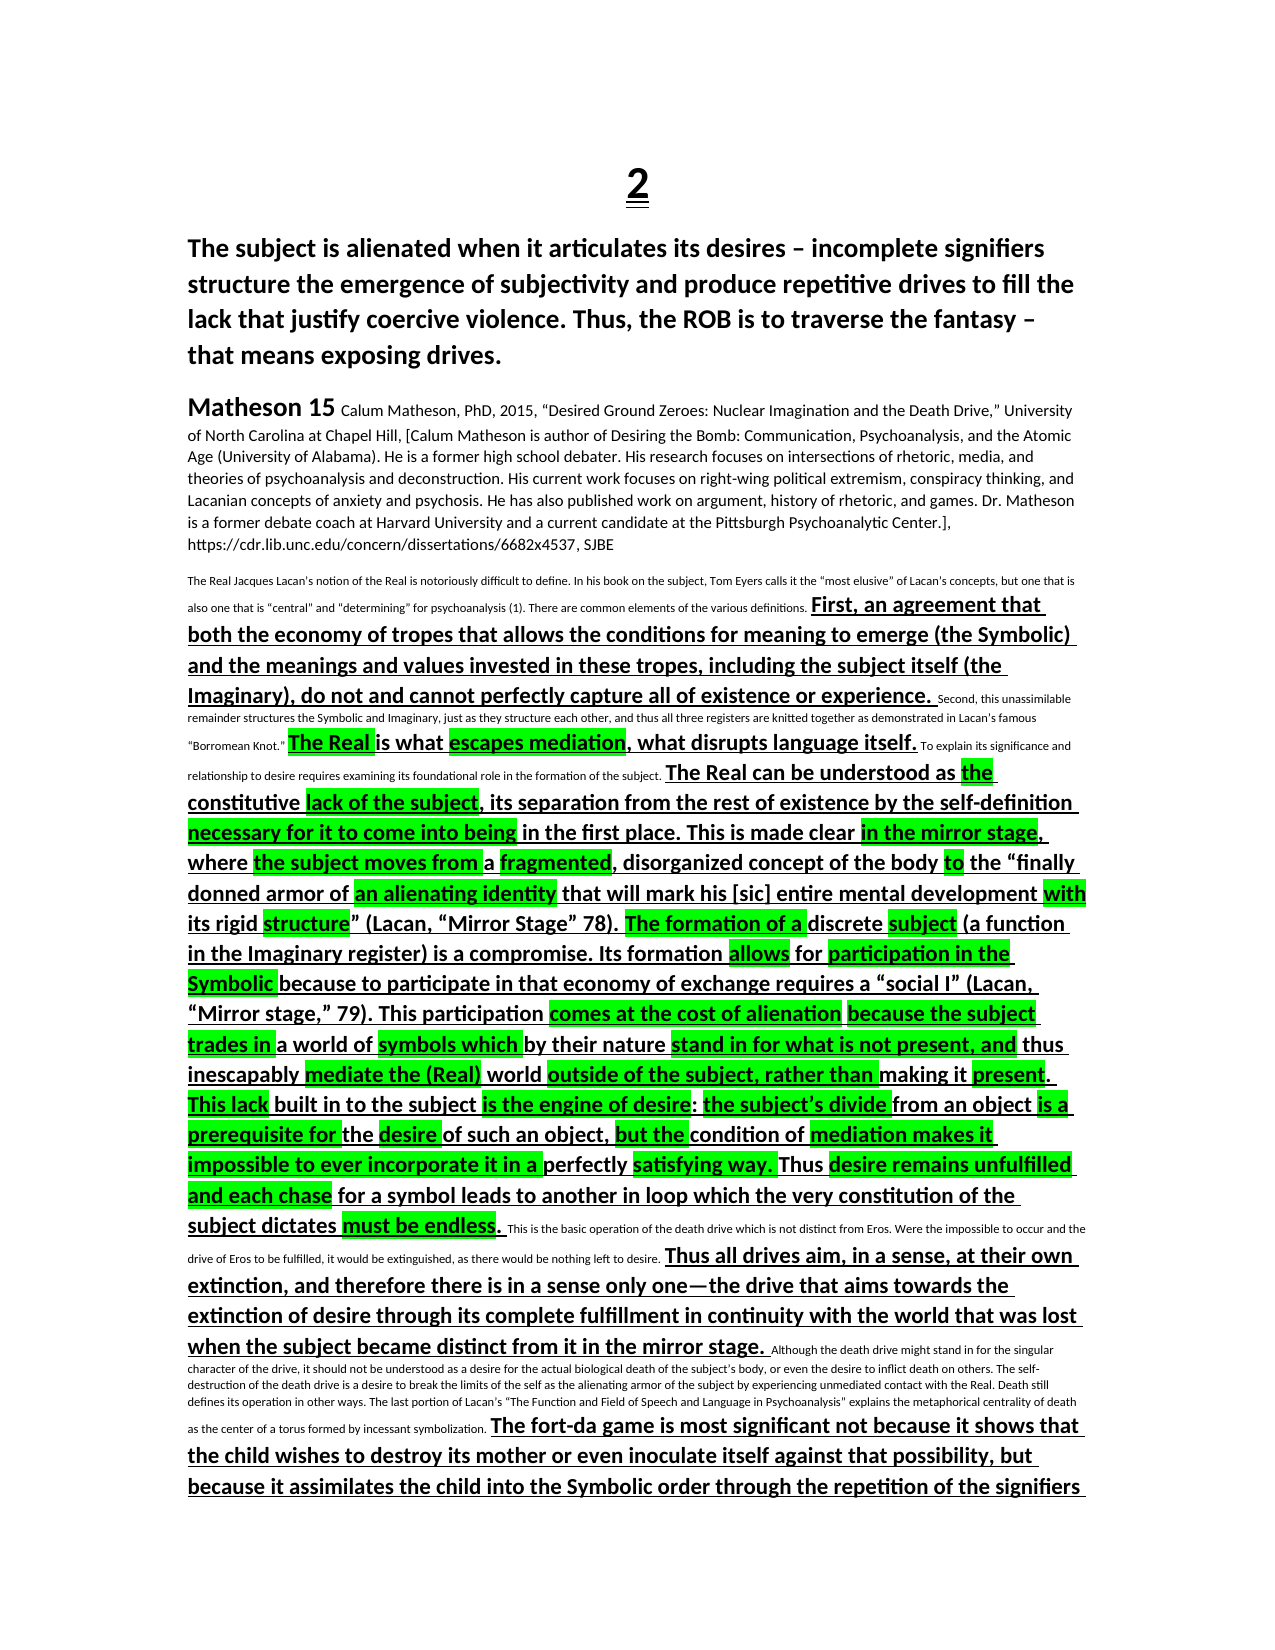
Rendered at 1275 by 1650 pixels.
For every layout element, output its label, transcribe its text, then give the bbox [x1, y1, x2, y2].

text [187, 573, 1087, 1500]
subtitle The subject is alienated when it articulates its desires – incomplete signifiers structure the emergence of subjectivity and produce repetitive drives to fill the lack that justify coercive violence. Thus, the ROB is to traverse the fantasy – that means exposing drives. [187, 231, 1087, 371]
text Matheson 15 Calum Matheson, PhD, 2015, “Desired Ground Zeroes: Nuclear Imagination and the Death Drive,” University of North Carolina at Chapel Hill, [Calum Matheson is author of Desiring the Bomb: Communication, Psychoanalysis, and the Atomic Age (University of Alabama). He is a former high school debater. His research focuses on intersections of rhetoric, media, and theories of psychoanalysis and deconstruction. His current work focuses on right-wing political extremism, conspiracy thinking, and Lacanian concepts of anxiety and psychosis. He has also published work on argument, history of rhetoric, and games. Dr. Matheson is a former debate coach at Harvard University and a current candidate at the Pittsburgh Psychoanalytic Center.], https://cdr.lib.unc.edu/concern/dissertations/6682x4537, SJBE [187, 390, 1087, 554]
subtitle 2 [187, 154, 1087, 210]
